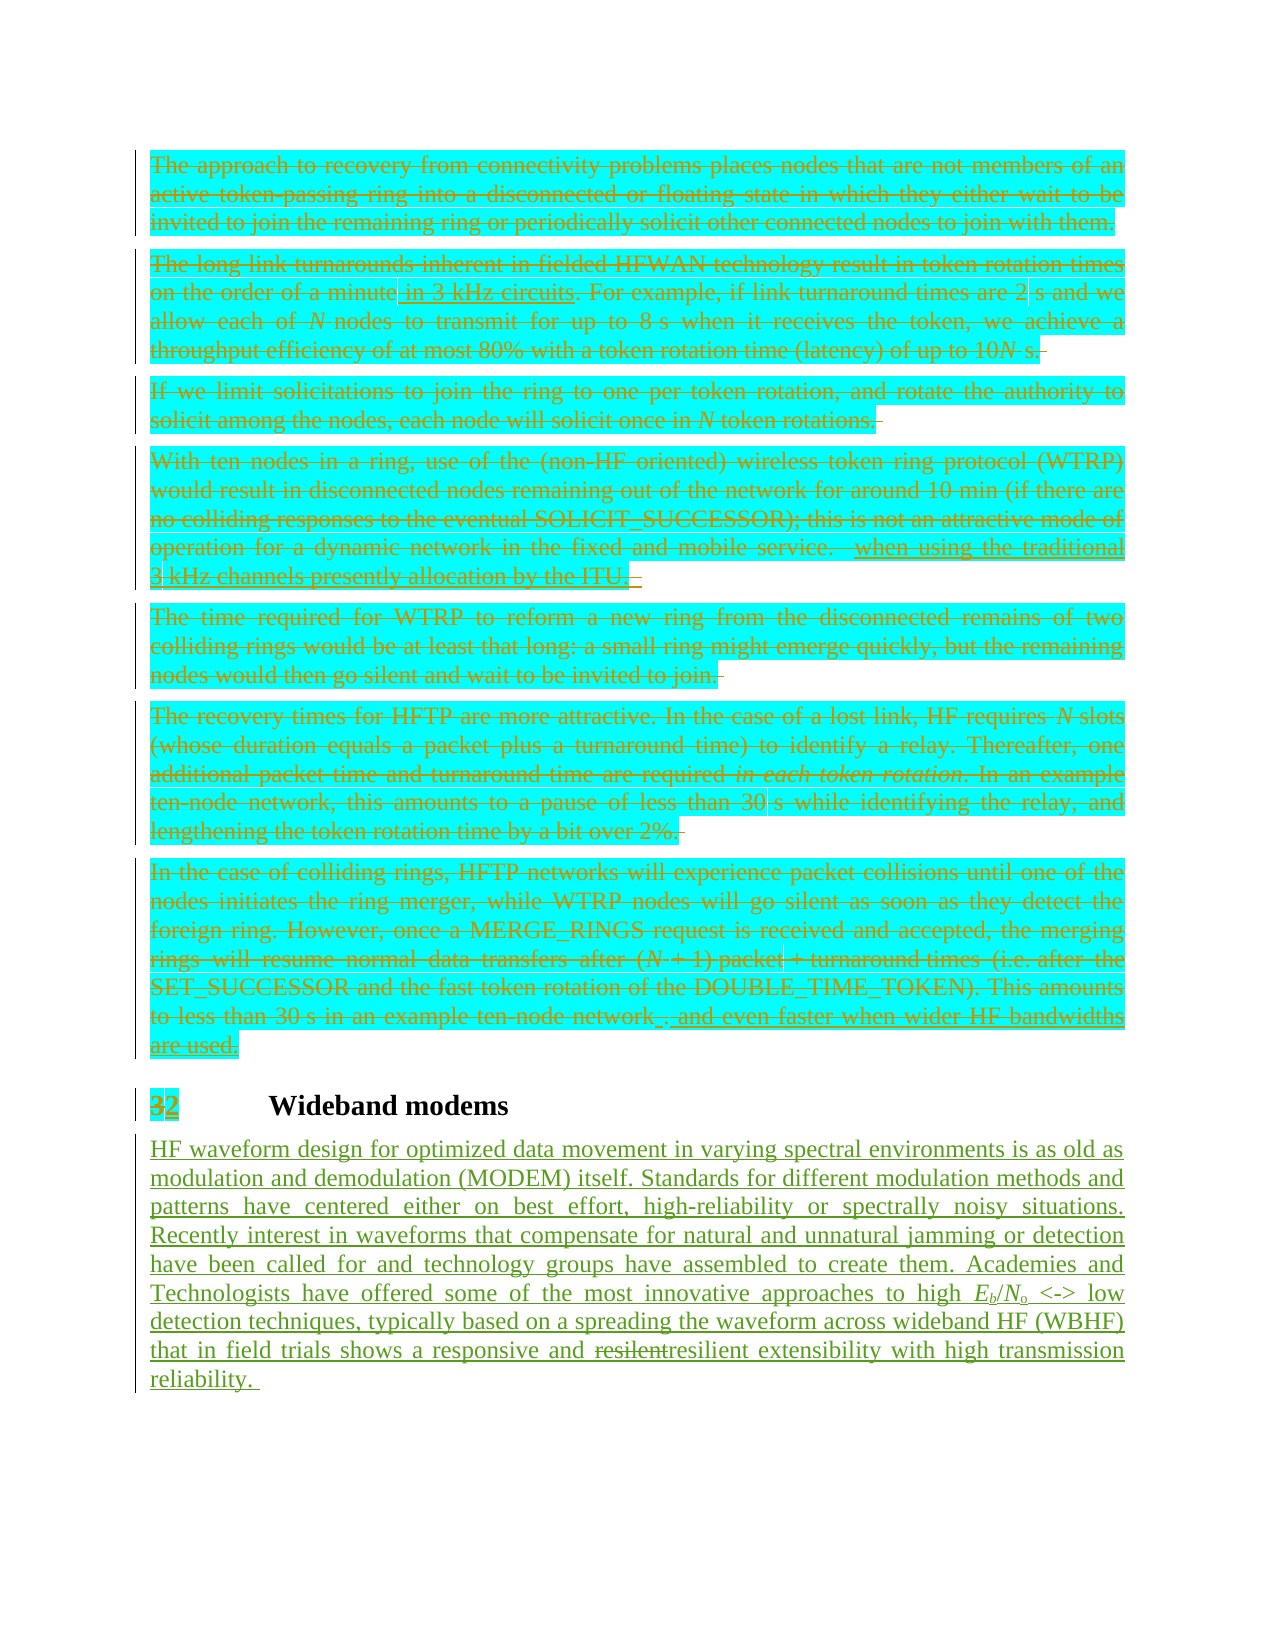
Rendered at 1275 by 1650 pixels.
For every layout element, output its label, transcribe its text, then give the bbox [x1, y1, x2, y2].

text Wideband modems [179, 1088, 1125, 1121]
